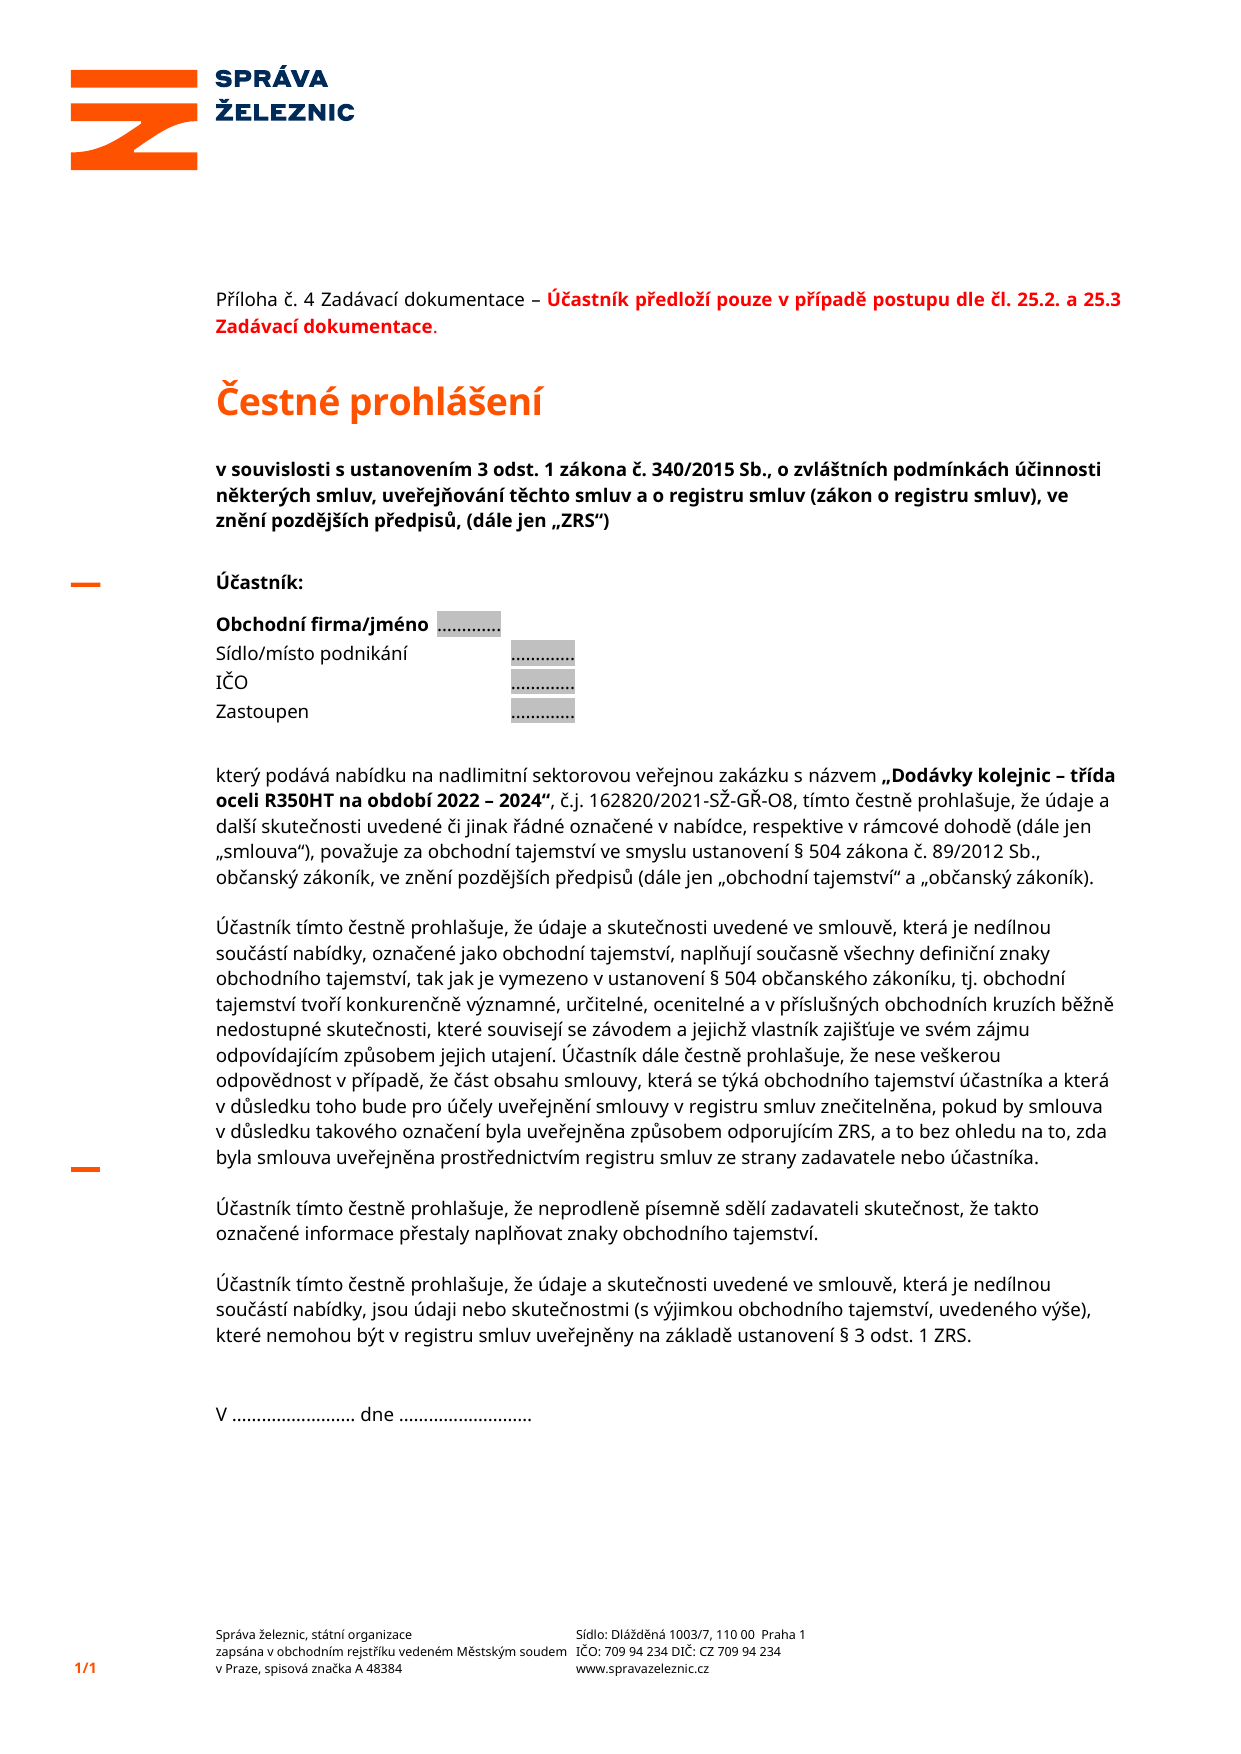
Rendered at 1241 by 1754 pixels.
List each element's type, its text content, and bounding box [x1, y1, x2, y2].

text V ………………….… dne ……………………… [216, 1398, 1121, 1427]
text Sídlo/místo podnikání …………. [216, 637, 1122, 666]
text Účastník tímto čestně prohlašuje, že údaje a skutečnosti uvedené ve smlouvě, která je nedílnou součástí nabídky, označené jako obchodní tajemství, naplňují současně všechny definiční znaky obchodního tajemství, tak jak je vymezeno v ustanovení § 504 občanského zákoníku, tj. obchodní tajemství tvoří konkurenčně významné, určitelné, ocenitelné a v příslušných obchodních kruzích běžně nedostupné skutečnosti, které souvisejí se závodem a jejichž vlastník zajišťuje ve svém zájmu odpovídajícím způsobem jejich utajení. Účastník dále čestně prohlašuje, že nese veškerou odpovědnost v případě, že část obsahu smlouvy, která se týká obchodního tajemství účastníka a která v důsledku toho bude pro účely uveřejnění smlouvy v registru smluv znečitelněna, pokud by smlouva v důsledku takového označení byla uveřejněna způsobem odporujícím ZRS, a to bez ohledu na to, zda byla smlouva uveřejněna prostřednictvím registru smluv ze strany zadavatele nebo účastníka. [216, 914, 1122, 1170]
text který podává nabídku na nadlimitní sektorovou veřejnou zakázku s názvem „Dodávky kolejnic – třída oceli R350HT na období 2022 – 2024“, č.j. 162820/2021-SŽ-GŘ-O8, tímto čestně prohlašuje, že údaje a další skutečnosti uvedené či jinak řádné označené v nabídce, respektive v rámcové dohodě (dále jen „smlouva“), považuje za obchodní tajemství ve smyslu ustanovení § 504 zákona č. 89/2012 Sb., občanský zákoník, ve znění pozdějších předpisů (dále jen „obchodní tajemství“ a „občanský zákoník). [216, 762, 1122, 889]
text Účastník: [216, 565, 1122, 596]
text Účastník tímto čestně prohlašuje, že údaje a skutečnosti uvedené ve smlouvě, která je nedílnou součástí nabídky, jsou údaji nebo skutečnostmi (s výjimkou obchodního tajemství, uvedeného výše), které nemohou být v registru smluv uveřejněny na základě ustanovení § 3 odst. 1 ZRS. [216, 1271, 1122, 1347]
subtitle Čestné prohlášení [216, 375, 1122, 426]
text Zastoupen …………. [216, 695, 1122, 724]
text v souvislosti s ustanovením 3 odst. 1 zákona č. 340/2015 Sb., o zvláštních podmínkách účinnosti některých smluv, uveřejňování těchto smluv a o registru smluv (zákon o registru smluv), ve znění pozdějších předpisů, (dále jen „ZRS“) [216, 456, 1122, 533]
text Účastník tímto čestně prohlašuje, že neprodleně písemně sdělí zadavateli skutečnost, že takto označené informace přestaly naplňovat znaky obchodního tajemství. [216, 1195, 1122, 1246]
text IČO …………. [216, 666, 1122, 695]
text Obchodní firma/jméno …………. [216, 608, 1122, 637]
text Příloha č. 4 Zadávací dokumentace – Účastník předloží pouze v případě postupu dle čl. 25.2. a 25.3 Zadávací dokumentace. [216, 286, 1122, 339]
